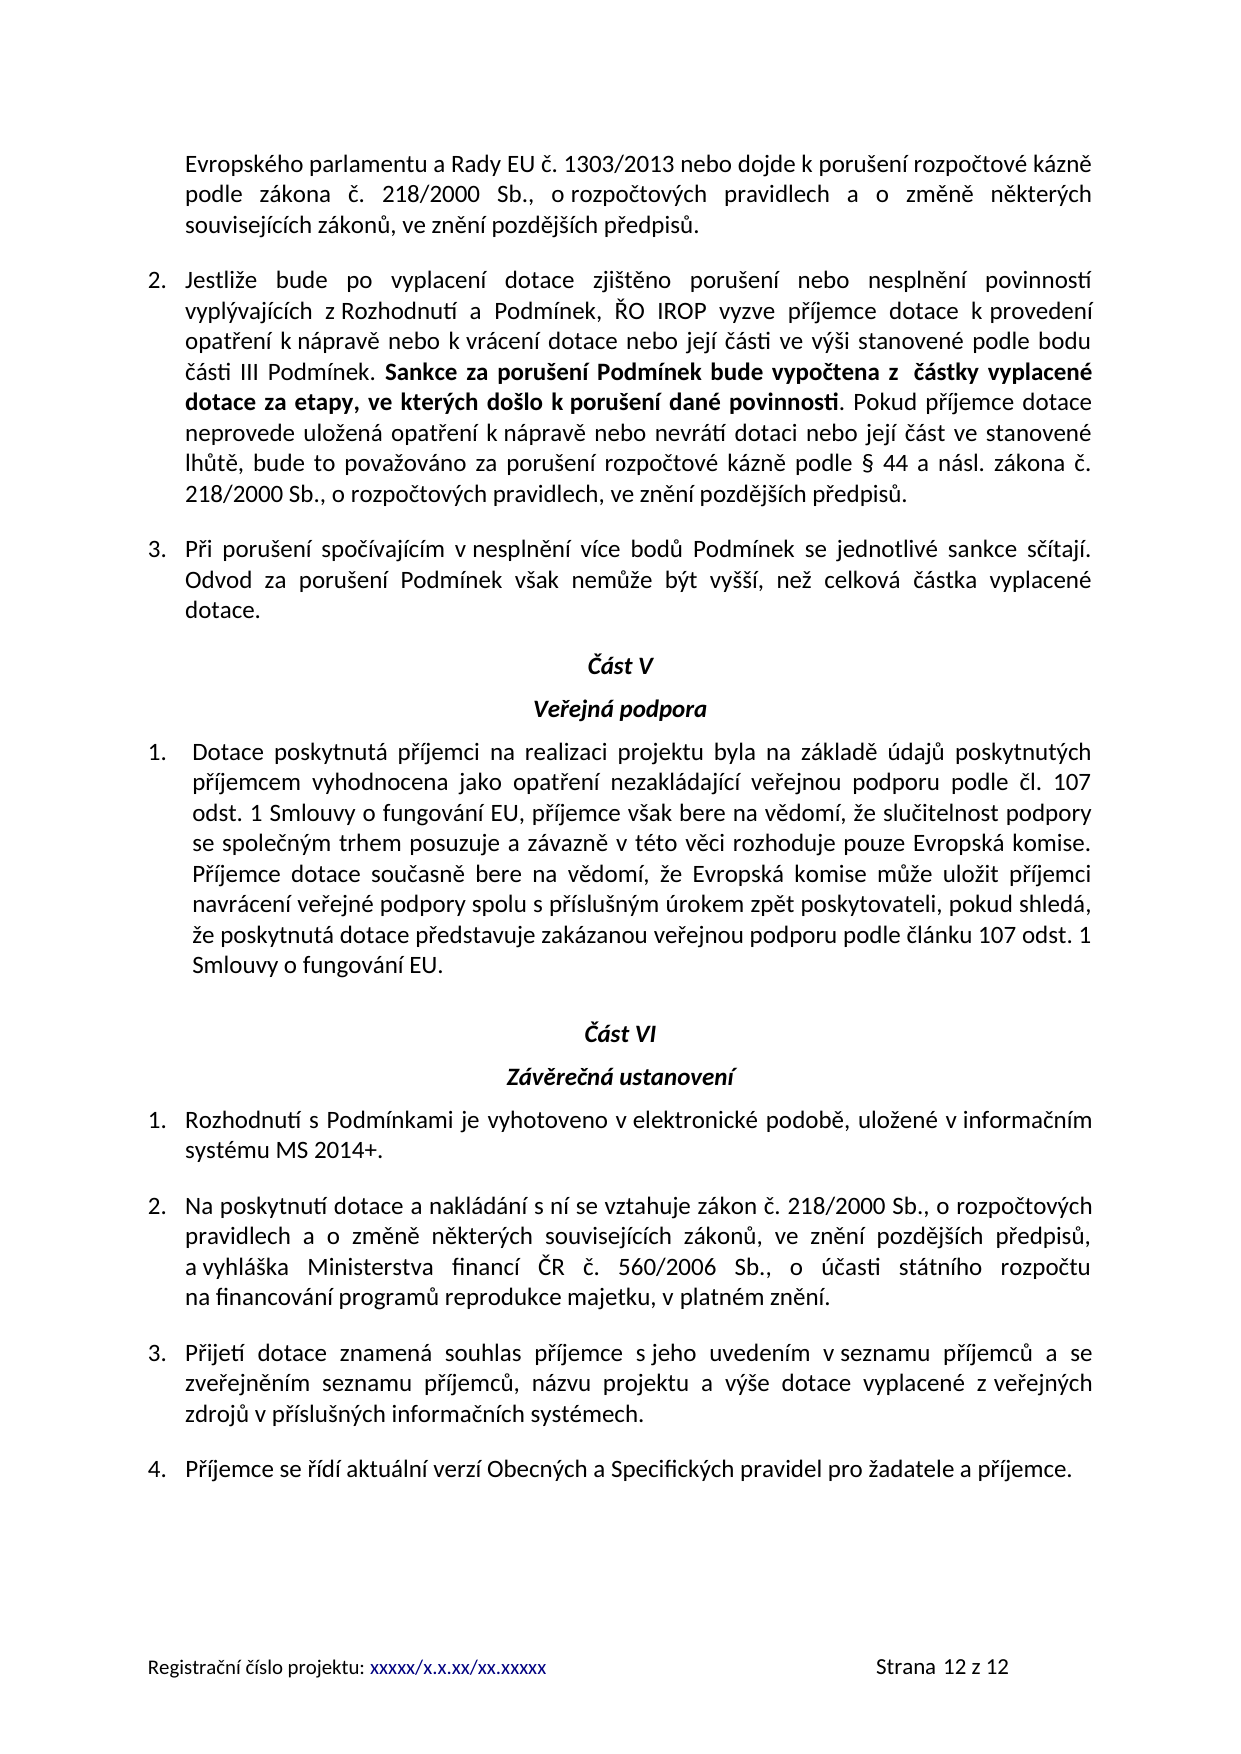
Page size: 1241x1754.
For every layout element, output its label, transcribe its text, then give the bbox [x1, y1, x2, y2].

list Dotace poskytnutá příjemci na realizaci projektu byla na základě údajů poskytnutých příjemcem vyhodnocena jako opatření nezakládající veřejnou podporu podle čl. 107 odst. 1 Smlouvy o fungování EU, příjemce však bere na vědomí, že slučitelnost podpory se společným trhem posuzuje a závazně v této věci rozhoduje pouze Evropská komise. Příjemce dotace současně bere na vědomí, že Evropská komise může uložit příjemci navrácení veřejné podpory spolu s příslušným úrokem zpět poskytovateli, pokud shledá, že poskytnutá dotace představuje zakázanou veřejnou podporu podle článku 107 odst. 1 Smlouvy o fungování EU. [148, 736, 1092, 980]
text Část VI [148, 1018, 1092, 1048]
text Veřejná podpora [148, 693, 1092, 723]
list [148, 148, 1092, 239]
list Rozhodnutí s Podmínkami je vyhotoveno v elektronické podobě, uložené v informačním systému MS 2014+. [148, 1104, 1092, 1165]
text Část V [148, 650, 1092, 681]
list Příjemce se řídí aktuální verzí Obecných a Specifických pravidel pro žadatele a příjemce. [148, 1453, 1093, 1484]
list Přijetí dotace znamená souhlas příjemce s jeho uvedením v seznamu příjemců a se zveřejněním seznamu příjemců, názvu projektu a výše dotace vyplacené z veřejných zdrojů v příslušných informačních systémech. [148, 1337, 1092, 1428]
list Jestliže bude po vyplacení dotace zjištěno porušení nebo nesplnění povinností vyplývajících z Rozhodnutí a Podmínek, ŘO IROP vyzve příjemce dotace k provedení opatření k nápravě nebo k vrácení dotace nebo její části ve výši stanovené podle bodu části III Podmínek. Sankce za porušení Podmínek bude vypočtena z částky vyplacené dotace za etapy, ve kterých došlo k porušení dané povinnosti. Pokud příjemce dotace neprovede uložená opatření k nápravě nebo nevrátí dotaci nebo její část ve stanovené lhůtě, bude to považováno za porušení rozpočtové kázně podle § 44 a násl. zákona č. 218/2000 Sb., o rozpočtových pravidlech, ve znění pozdějších předpisů. [148, 264, 1092, 508]
text Závěrečná ustanovení [148, 1061, 1092, 1091]
list Na poskytnutí dotace a nakládání s ní se vztahuje zákon č. 218/2000 Sb., o rozpočtových pravidlech a o změně některých souvisejících zákonů, ve znění pozdějších předpisů, a vyhláška Ministerstva financí ČR č. 560/2006 Sb., o účasti státního rozpočtu na financování programů reprodukce majetku, v platném znění. [148, 1190, 1092, 1312]
list Při porušení spočívajícím v nesplnění více bodů Podmínek se jednotlivé sankce sčítají. Odvod za porušení Podmínek však nemůže být vyšší, než celková částka vyplacené dotace. [148, 533, 1092, 625]
